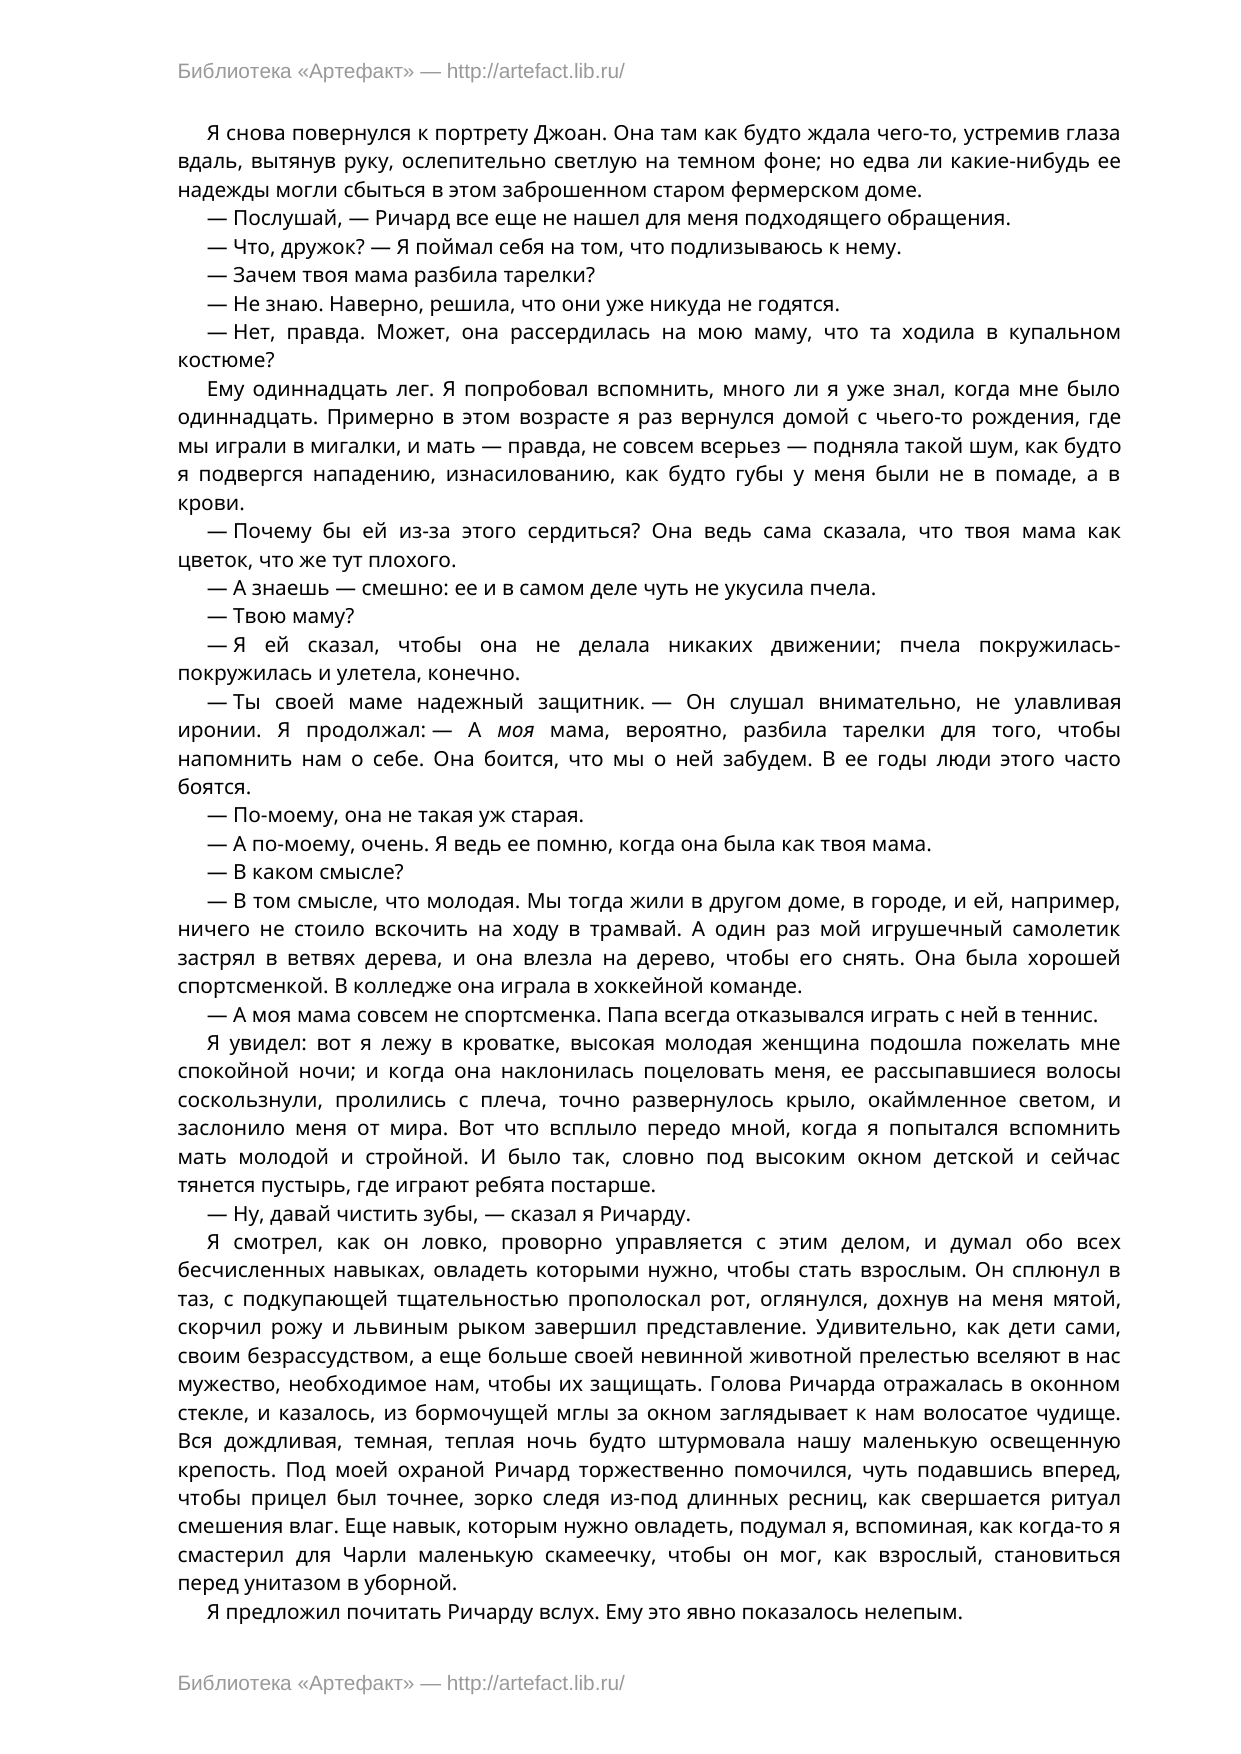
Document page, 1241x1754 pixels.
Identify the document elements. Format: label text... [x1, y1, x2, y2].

text — Я ей сказал, чтобы она не делала никаких движении; пчела покружилась-покружилась и улетела, конечно. [177, 630, 1122, 687]
text Я предложил почитать Ричарду вслух. Ему это явно показалось нелепым. [177, 1597, 1122, 1625]
text — По-моему, она не такая уж старая. [177, 801, 1122, 829]
text — Не знаю. Наверно, решила, что они уже никуда не годятся. [177, 289, 1122, 317]
text — А знаешь — смешно: ее и в самом деле чуть не укусила пчела. [177, 573, 1122, 602]
text — Нет, правда. Может, она рассердилась на мою маму, что та ходила в купальном костюме? [177, 317, 1122, 374]
text — Зачем твоя мама разбила тарелки? [177, 260, 1122, 289]
text — А по-моему, очень. Я ведь ее помню, когда она была как твоя мама. [177, 829, 1122, 857]
text — В каком смысле? [177, 857, 1122, 886]
text Я смотрел, как он ловко, проворно управляется с этим делом, и думал обо всех бесчисленных навыках, овладеть которыми нужно, чтобы стать взрослым. Он сплюнул в таз, с подкупающей тщательностью прополоскал рот, оглянулся, дохнув на меня мятой, скорчил рожу и львиным рыком завершил представление. Удивительно, как дети сами, своим безрассудством, а еще больше своей невинной животной прелестью вселяют в нас мужество, необходимое нам, чтобы их защищать. Голова Ричарда отражалась в оконном стекле, и казалось, из бормочущей мглы за окном заглядывает к нам волосатое чудище. Вся дождливая, темная, теплая ночь будто штурмовала нашу маленькую освещенную крепость. Под моей охраной Ричард торжественно помочился, чуть подавшись вперед, чтобы прицел был точнее, зорко следя из-под длинных ресниц, как свершается ритуал смешения влаг. Еще навык, которым нужно овладеть, подумал я, вспоминая, как когда-то я смастерил для Чарли маленькую скамеечку, чтобы он мог, как взрослый, становиться перед унитазом в уборной. [177, 1227, 1122, 1597]
text — А моя мама совсем не спортсменка. Папа всегда отказывался играть с ней в теннис. [177, 1000, 1122, 1028]
text Я увидел: вот я лежу в кроватке, высокая молодая женщина подошла пожелать мне спокойной ночи; и когда она наклонилась поцеловать меня, ее рассыпавшиеся волосы соскользнули, пролились с плеча, точно развернулось крыло, окаймленное светом, и заслонило меня от мира. Вот что всплыло передо мной, когда я попытался вспомнить мать молодой и стройной. И было так, словно под высоким окном детской и сейчас тянется пустырь, где играют ребята постарше. [177, 1028, 1122, 1199]
text — Послушай, — Ричард все еще не нашел для меня подходящего обращения. [177, 203, 1122, 232]
text — Ты своей маме надежный защитник. — Он слушал внимательно, не улавливая иронии. Я продолжал: — А моя мама, вероятно, разбила тарелки для того, чтобы напомнить нам о себе. Она боится, что мы о ней забудем. В ее годы люди этого часто боятся. [177, 687, 1122, 801]
text — Ну, давай чистить зубы, — сказал я Ричарду. [177, 1199, 1122, 1227]
text Ему одиннадцать лег. Я попробовал вспомнить, много ли я уже знал, когда мне было одиннадцать. Примерно в этом возрасте я раз вернулся домой с чьего-то рождения, где мы играли в мигалки, и мать — правда, не совсем всерьез — подняла такой шум, как будто я подвергся нападению, изнасилованию, как будто губы у меня были не в помаде, а в крови. [177, 374, 1122, 516]
text — В том смысле, что молодая. Мы тогда жили в другом доме, в городе, и ей, например, ничего не стоило вскочить на ходу в трамвай. А один раз мой игрушечный самолетик застрял в ветвях дерева, и она влезла на дерево, чтобы его снять. Она была хорошей спортсменкой. В колледже она играла в хоккейной команде. [177, 886, 1122, 1000]
text — Почему бы ей из-за этого сердиться? Она ведь сама сказала, что твоя мама как цветок, что же тут плохого. [177, 516, 1122, 573]
text — Твою маму? [177, 602, 1122, 630]
text Я снова повернулся к портрету Джоан. Она там как будто ждала чего-то, устремив глаза вдаль, вытянув руку, ослепительно светлую на темном фоне; но едва ли какие-нибудь ее надежды могли сбыться в этом заброшенном старом фермерском доме. [177, 118, 1122, 203]
text — Что, дружок? — Я поймал себя на том, что подлизываюсь к нему. [177, 232, 1122, 260]
